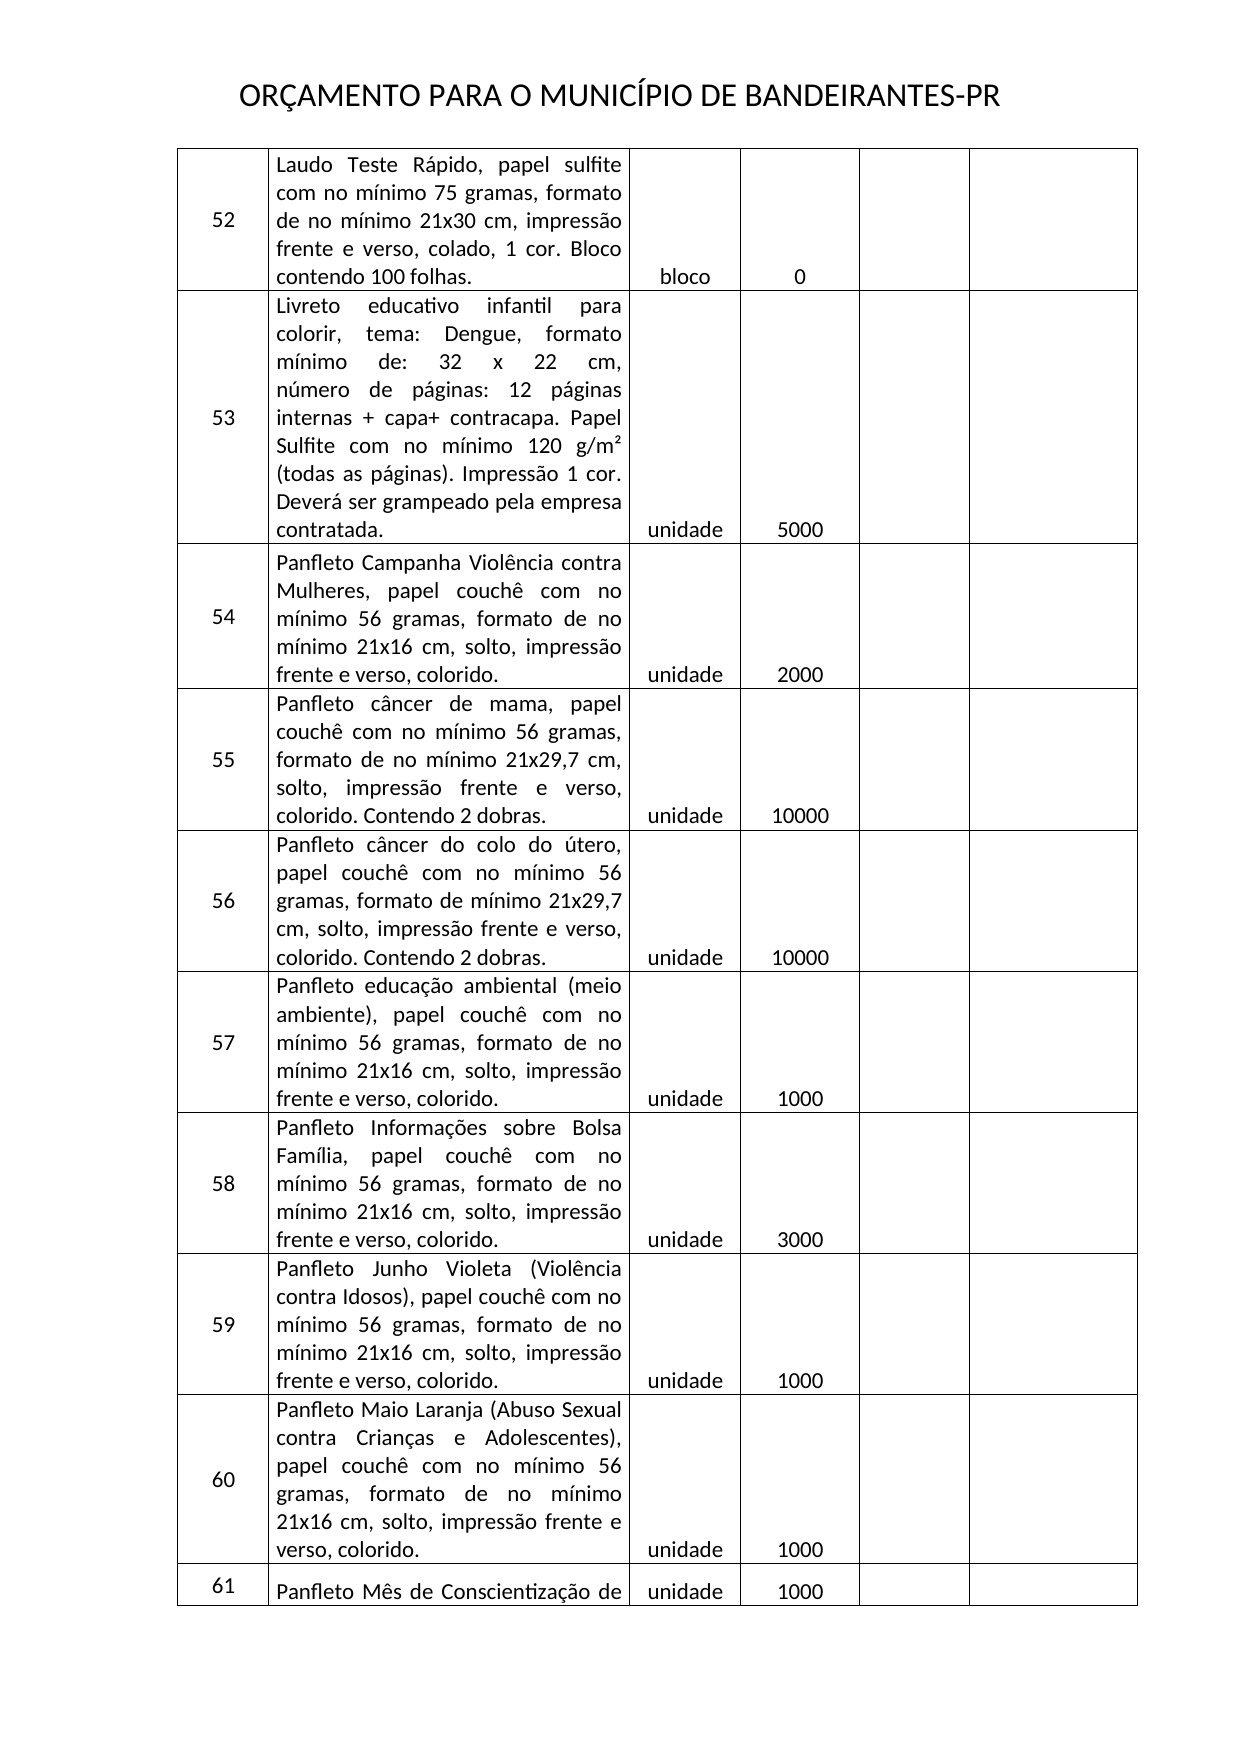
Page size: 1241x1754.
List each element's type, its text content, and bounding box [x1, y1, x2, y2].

table_cell bloco [630, 149, 740, 290]
table_cell [860, 544, 969, 688]
table_cell Panfleto Informações sobre Bolsa Família, papel couchê com no mínimo 56 gramas, formato de no mínimo 21x16 cm, solto, impressão frente e verso, colorido. [269, 1113, 629, 1253]
table_cell unidade [630, 544, 740, 688]
table_cell [860, 1113, 969, 1253]
table_cell [860, 689, 969, 829]
table_cell [970, 1254, 1137, 1394]
table_cell Panfleto Maio Laranja (Abuso Sexual contra Crianças e Adolescentes), papel couchê com no mínimo 56 gramas, formato de no mínimo 21x16 cm, solto, impressão frente e verso, colorido. [269, 1395, 629, 1563]
table_cell [860, 1254, 969, 1394]
table_cell 2000 [741, 544, 859, 688]
table_cell 52 [178, 149, 268, 290]
table_cell 3000 [741, 1113, 859, 1253]
table_cell [860, 1395, 969, 1563]
table_cell [970, 689, 1137, 829]
table_cell [970, 972, 1137, 1112]
table_cell 10000 [741, 689, 859, 829]
table_cell [860, 831, 969, 971]
table_cell 1000 [741, 1564, 859, 1605]
table_cell 56 [178, 831, 268, 971]
table_cell [970, 831, 1137, 971]
table_cell unidade [630, 972, 740, 1112]
table_cell [970, 1395, 1137, 1563]
table_cell unidade [630, 1395, 740, 1563]
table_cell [269, 1564, 629, 1605]
table_cell 53 [178, 291, 268, 543]
table_cell Panfleto câncer de mama, papel couchê com no mínimo 56 gramas, formato de no mínimo 21x29,7 cm, solto, impressão frente e verso, colorido. Contendo 2 dobras. [269, 689, 629, 829]
table_cell 10000 [741, 831, 859, 971]
table_cell Panfleto Campanha Violência contra Mulheres, papel couchê com no mínimo 56 gramas, formato de no mínimo 21x16 cm, solto, impressão frente e verso, colorido. [269, 544, 629, 688]
table_cell 61 [178, 1564, 268, 1605]
table_cell 1000 [741, 1254, 859, 1394]
table_cell 59 [178, 1254, 268, 1394]
table_cell 58 [178, 1113, 268, 1253]
table_cell 60 [178, 1395, 268, 1563]
table_cell [970, 1113, 1137, 1253]
table_cell 0 [741, 149, 859, 290]
table_cell Laudo Teste Rápido, papel sulfite com no mínimo 75 gramas, formato de no mínimo 21x30 cm, impressão frente e verso, colado, 1 cor. Bloco contendo 100 folhas. [269, 149, 629, 290]
table_cell unidade [630, 689, 740, 829]
table_cell [970, 291, 1137, 543]
table_cell unidade [630, 291, 740, 543]
table_cell [970, 149, 1137, 290]
table_cell unidade [630, 1254, 740, 1394]
table_cell [860, 291, 969, 543]
table_cell 55 [178, 689, 268, 829]
table_cell [860, 1564, 969, 1605]
table_cell Livreto educativo infantil para colorir, tema: Dengue, formato mínimo de: 32 x 22 cm, número de páginas: 12 páginas internas + capa+ contracapa. Papel Sulfite com no mínimo 120 g/m² (todas as páginas). Impressão 1 cor. Deverá ser grampeado pela empresa contratada. [269, 291, 629, 543]
table_cell 54 [178, 544, 268, 688]
table_cell [860, 149, 969, 290]
table_cell unidade [630, 1564, 740, 1605]
table_cell Panfleto Junho Violeta (Violência contra Idosos), papel couchê com no mínimo 56 gramas, formato de no mínimo 21x16 cm, solto, impressão frente e verso, colorido. [269, 1254, 629, 1394]
table_cell unidade [630, 1113, 740, 1253]
table_cell [970, 544, 1137, 688]
table_cell [970, 1564, 1137, 1605]
table_cell 57 [178, 972, 268, 1112]
table_cell [860, 972, 969, 1112]
table_cell 1000 [741, 1395, 859, 1563]
table_cell 5000 [741, 291, 859, 543]
table_cell Panfleto educação ambiental (meio ambiente), papel couchê com no mínimo 56 gramas, formato de no mínimo 21x16 cm, solto, impressão frente e verso, colorido. [269, 972, 629, 1112]
table_cell Panfleto câncer do colo do útero, papel couchê com no mínimo 56 gramas, formato de mínimo 21x29,7 cm, solto, impressão frente e verso, colorido. Contendo 2 dobras. [269, 831, 629, 971]
table_cell unidade [630, 831, 740, 971]
table_cell 1000 [741, 972, 859, 1112]
